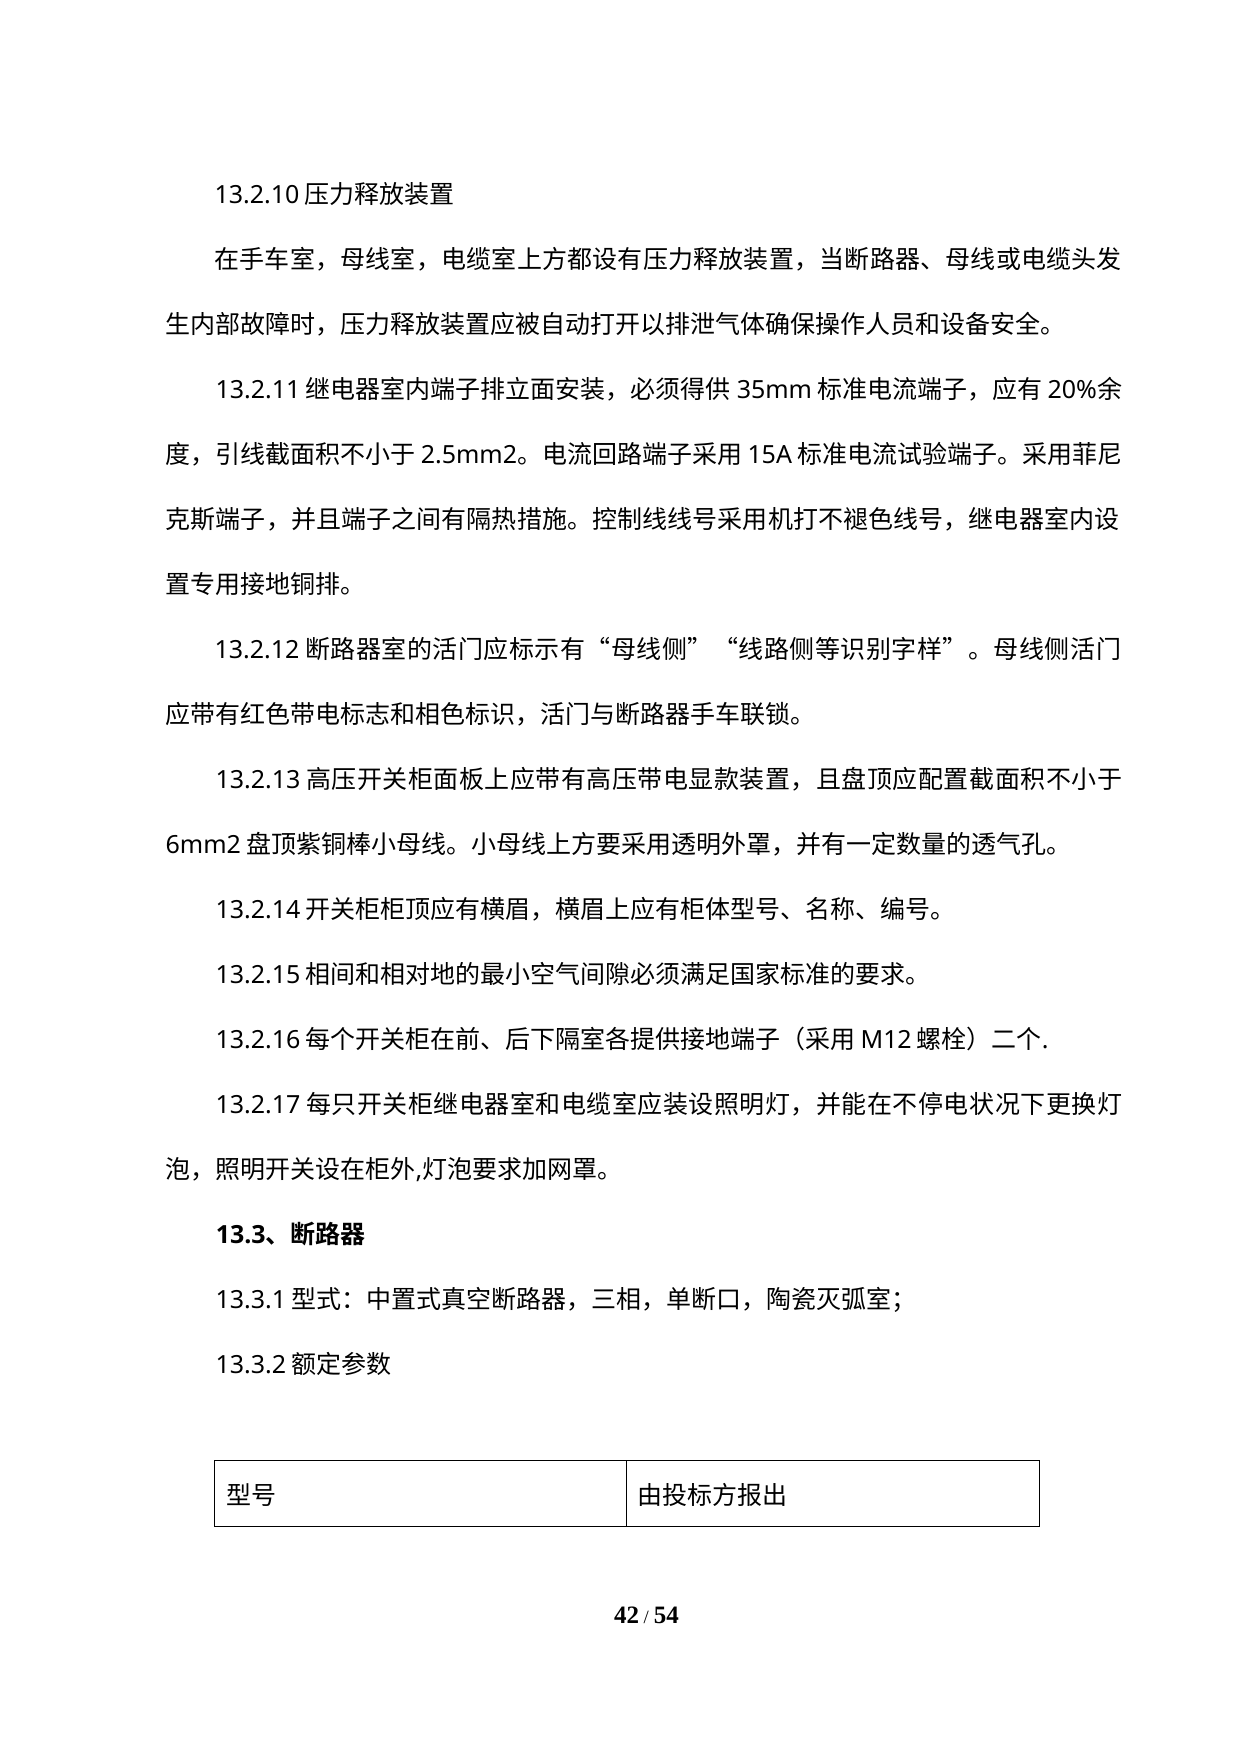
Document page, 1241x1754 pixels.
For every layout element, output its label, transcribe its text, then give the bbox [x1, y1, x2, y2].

text 13.3、断路器 [165, 1200, 1122, 1265]
text 13.2.12断路器室的活门应标示有“母线侧”“线路侧等识别字样”。母线侧活门应带有红色带电标志和相色标识，活门与断路器手车联锁。 [165, 615, 1122, 745]
text 13.3.1型式：中置式真空断路器，三相，单断口，陶瓷灭弧室； [165, 1265, 1122, 1330]
text 13.2.10压力释放装置 [165, 160, 1122, 225]
text 13.2.15相间和相对地的最小空气间隙必须满足国家标准的要求。 [165, 940, 1122, 1005]
text 13.3.2额定参数 [165, 1330, 1122, 1395]
table_header 型号 [215, 1461, 626, 1526]
text 13.2.16每个开关柜在前、后下隔室各提供接地端子（采用M12螺栓）二个. [165, 1005, 1122, 1070]
text 13.2.13高压开关柜面板上应带有高压带电显款装置，且盘顶应配置截面积不小于6mm2盘顶紫铜棒小母线。小母线上方要采用透明外罩，并有一定数量的透气孔。 [165, 745, 1122, 875]
text 13.2.14开关柜柜顶应有横眉，横眉上应有柜体型号、名称、编号。 [165, 875, 1122, 940]
text 在手车室，母线室，电缆室上方都设有压力释放装置，当断路器、母线或电缆头发生内部故障时，压力释放装置应被自动打开以排泄气体确保操作人员和设备安全。 [165, 225, 1122, 355]
table_header 由投标方报出 [627, 1461, 1039, 1526]
text 13.2.11继电器室内端子排立面安装，必须得供35mm标准电流端子，应有20%余度，引线截面积不小于2.5mm2。电流回路端子采用15A标准电流试验端子。采用菲尼克斯端子，并且端子之间有隔热措施。控制线线号采用机打不褪色线号，继电器室内设置专用接地铜排。 [165, 355, 1122, 615]
text 13.2.17每只开关柜继电器室和电缆室应装设照明灯，并能在不停电状况下更换灯泡，照明开关设在柜外,灯泡要求加网罩。 [165, 1070, 1122, 1200]
